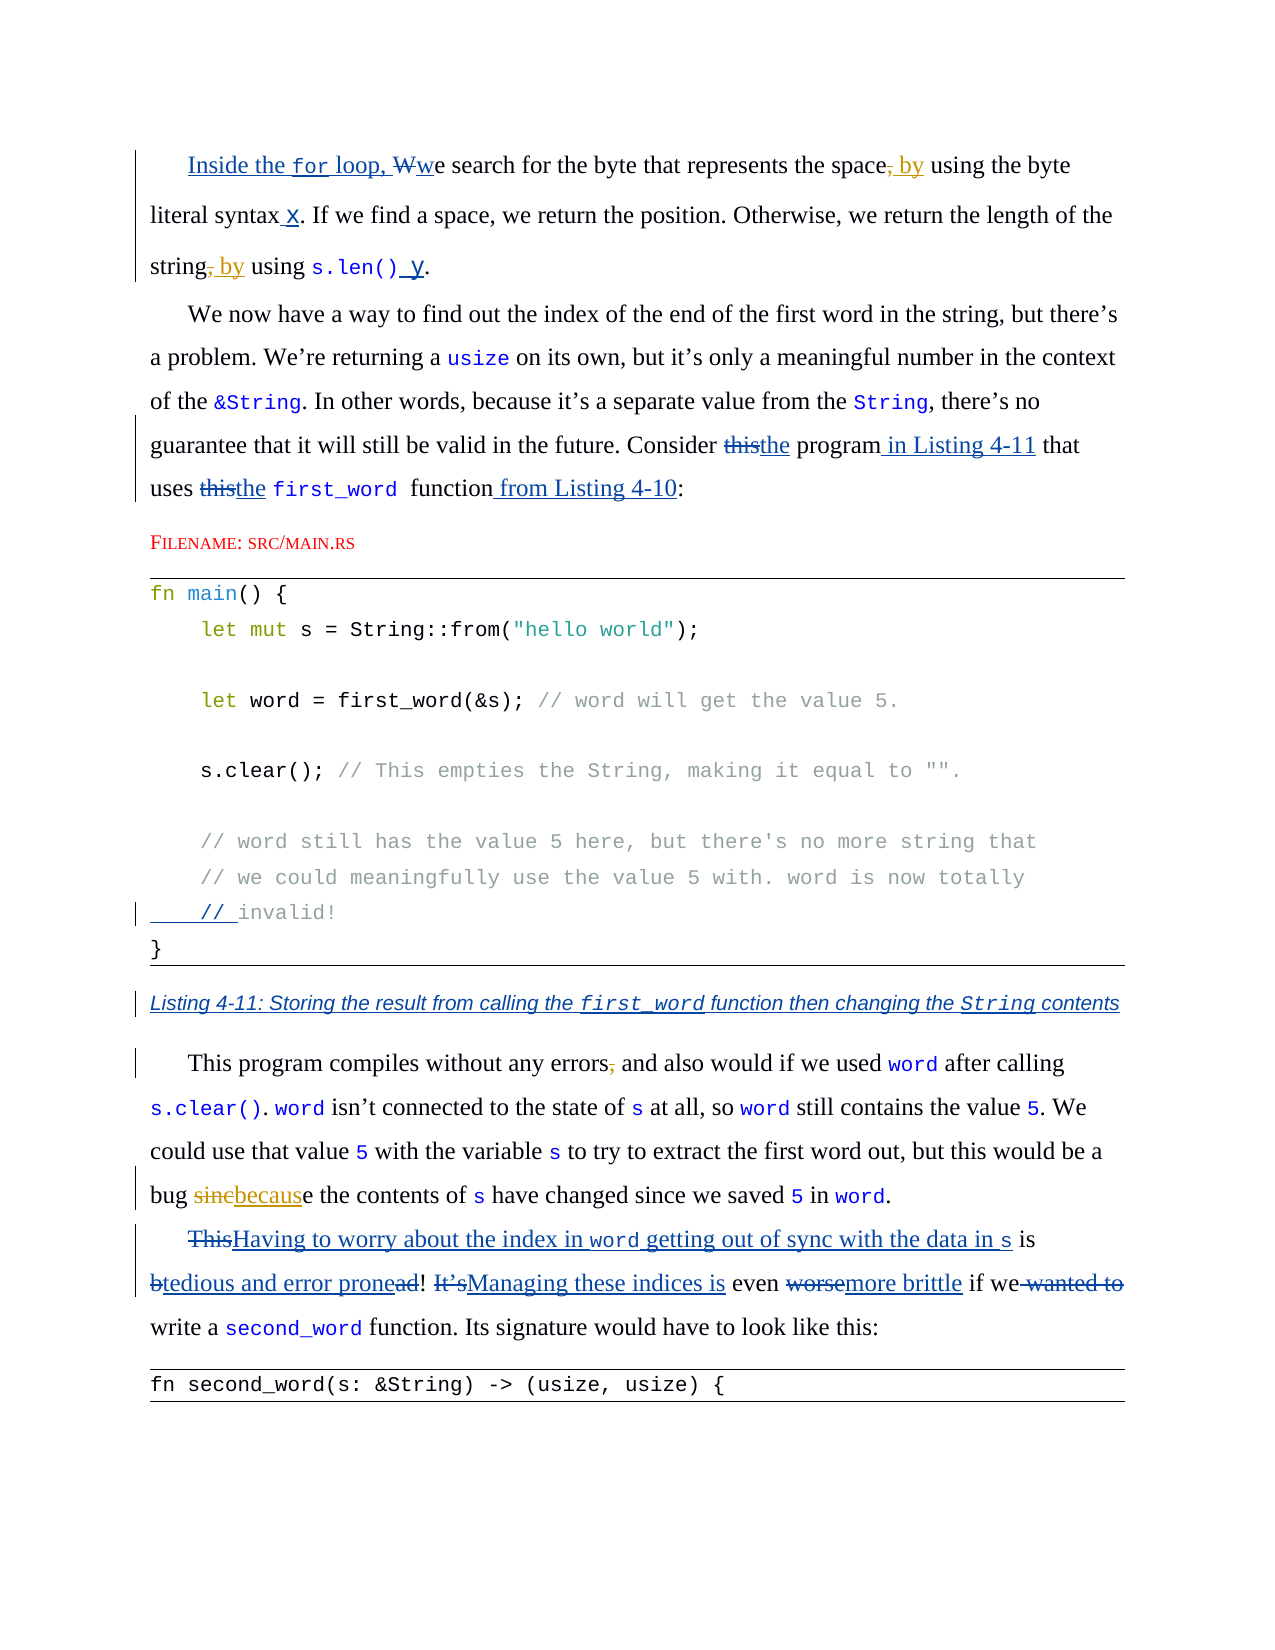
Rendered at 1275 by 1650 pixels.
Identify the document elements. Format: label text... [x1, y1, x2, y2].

text fn second_word(s: &String) -> (usize, usize) { [150, 1370, 1125, 1401]
text is ! even if we write a second_word function. Its signature would have to look like this: [150, 1224, 1125, 1341]
text let word = first_word(&s); // word will get the value 5. [150, 690, 1125, 713]
text // word still has the value 5 here, but there's no more string that [150, 831, 1125, 855]
text invalid! [150, 902, 1125, 926]
text Filename: src/main.rs [150, 530, 1125, 554]
text e search for the byte that represents the space using the byte literal syntax. If we find a space, we return the position. Otherwise, we return the length of the string using s.len(). [150, 150, 1125, 282]
text fn main() { [150, 579, 1125, 607]
text This program compiles without any errors and also would if we used word after calling s.clear(). word isn’t connected to the state of s at all, so word still contains the value 5. We could use that value 5 with the variable s to try to extract the first word out, but this would be a bug e the contents of s have changed since we saved 5 in word. [150, 1048, 1125, 1210]
text // we could meaningfully use the value 5 with. word is now totally [150, 867, 1125, 890]
text let mut s = String::from("hello world"); [150, 619, 1125, 642]
text s.clear(); // This empties the String, making it equal to "". [150, 761, 1125, 784]
text } [150, 938, 1125, 965]
text We now have a way to find out the index of the end of the first word in the string, but there’s a problem. We’re returning a usize on its own, but it’s only a meaningful number in the context of the &String. In other words, because it’s a separate value from the String, there’s no guarantee that it will still be valid in the future. Consider program that uses first_word function: [150, 299, 1125, 502]
